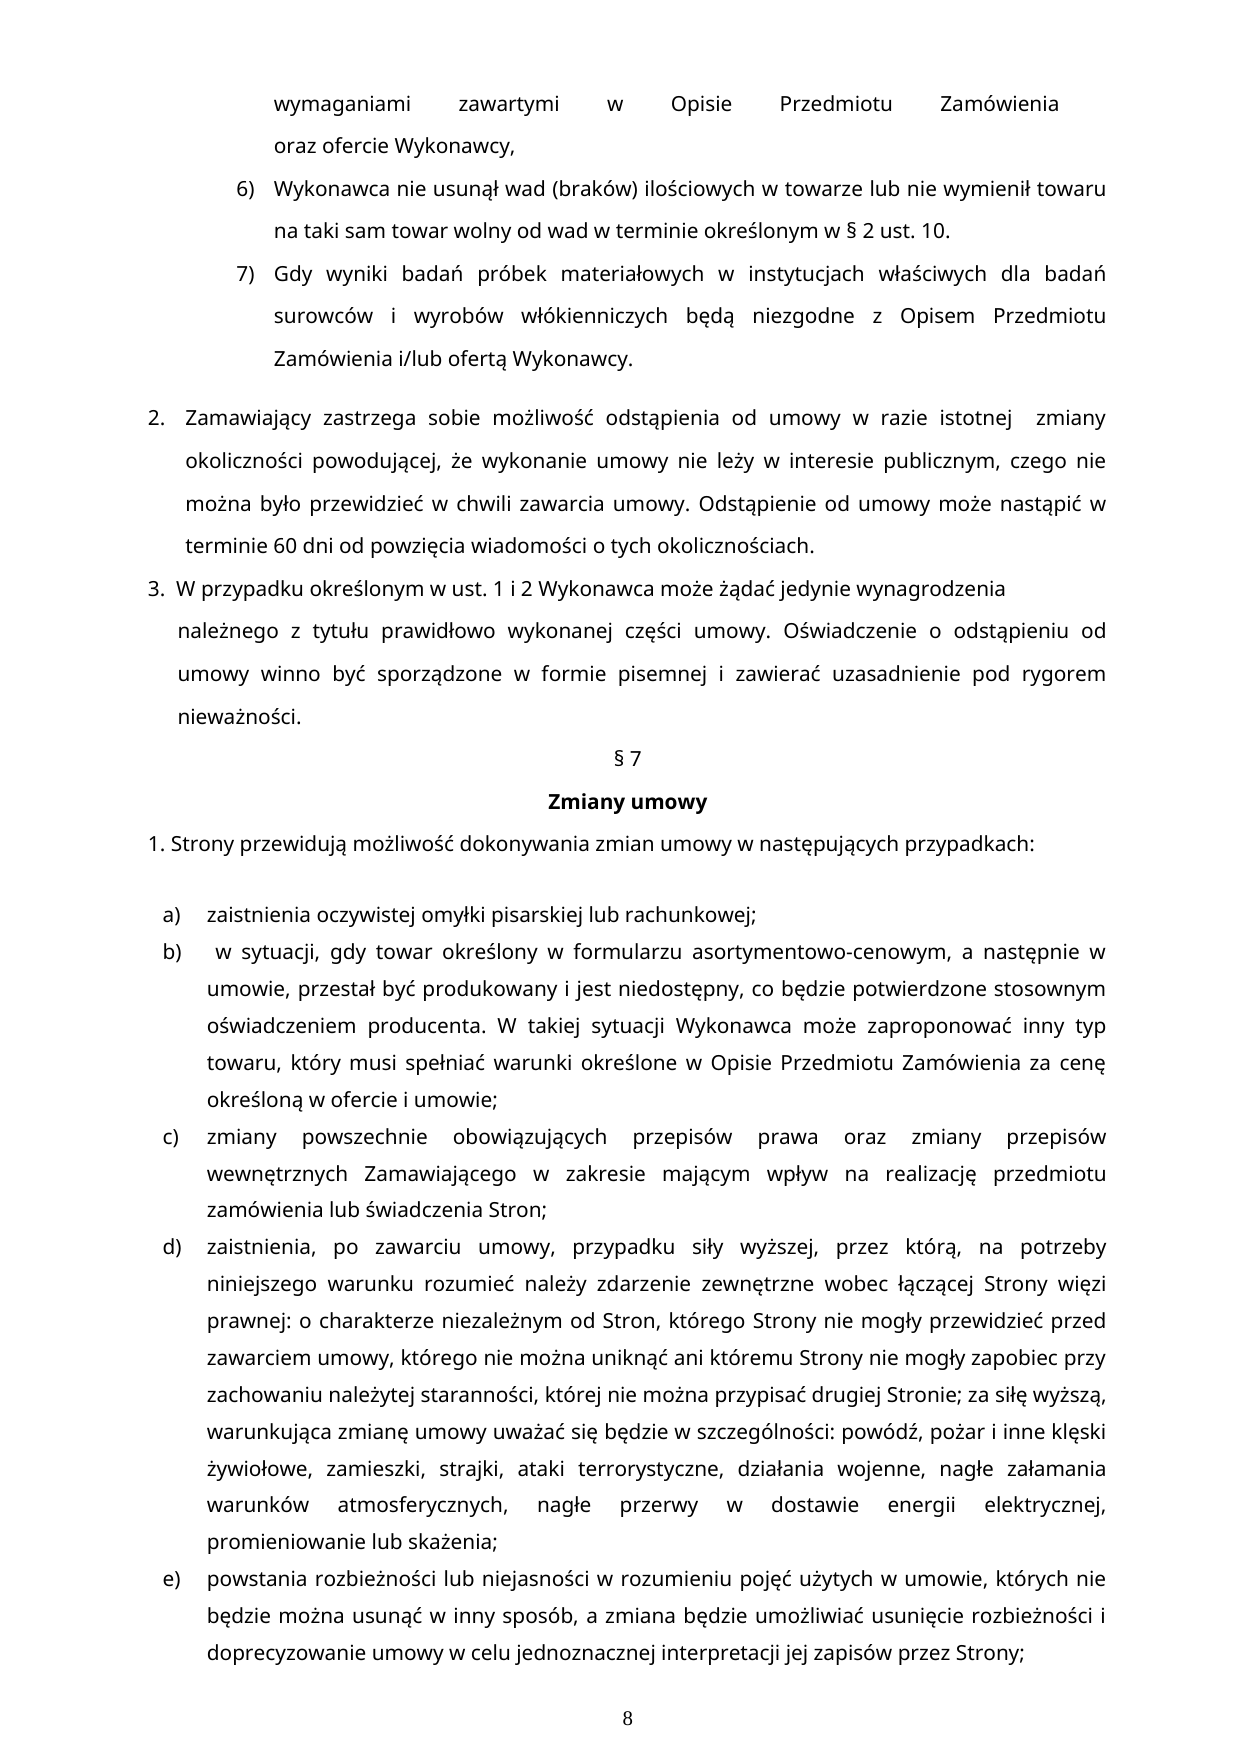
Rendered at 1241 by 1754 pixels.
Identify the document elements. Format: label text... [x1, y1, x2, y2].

text 1. Strony przewidują możliwość dokonywania zmian umowy w następujących przypadkach: [148, 829, 1107, 858]
text Zmiany umowy [148, 787, 1107, 815]
text § 7 [148, 744, 1107, 773]
list Gdy wyniki badań próbek materiałowych w instytucjach właściwych dla badań surowców i wyrobów włókienniczych będą niezgodne z Opisem Przedmiotu Zamówienia i/lub ofertą Wykonawcy. [236, 259, 1107, 373]
list w sytuacji, gdy towar określony w formularzu asortymentowo-cenowym, a następnie w umowie, przestał być produkowany i jest niedostępny, co będzie potwierdzone stosownym oświadczeniem producenta. W takiej sytuacji Wykonawca może zaproponować inny typ towaru, który musi spełniać warunki określone w Opisie Przedmiotu Zamówienia za cenę określoną w ofercie i umowie; [162, 937, 1107, 1113]
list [236, 89, 1107, 160]
list powstania rozbieżności lub niejasności w rozumieniu pojęć użytych w umowie, których nie będzie można usunąć w inny sposób, a zmiana będzie umożliwiać usunięcie rozbieżności i doprecyzowanie umowy w celu jednoznacznej interpretacji jej zapisów przez Strony; [162, 1564, 1107, 1667]
list zmiany powszechnie obowiązujących przepisów prawa oraz zmiany przepisów wewnętrznych Zamawiającego w zakresie mającym wpływ na realizację przedmiotu zamówienia lub świadczenia Stron; [162, 1122, 1107, 1224]
list zaistnienia oczywistej omyłki pisarskiej lub rachunkowej; [162, 901, 1107, 929]
list zaistnienia, po zawarciu umowy, przypadku siły wyższej, przez którą, na potrzeby niniejszego warunku rozumieć należy zdarzenie zewnętrzne wobec łączącej Strony więzi prawnej: o charakterze niezależnym od Stron, którego Strony nie mogły przewidzieć przed zawarciem umowy, którego nie można uniknąć ani któremu Strony nie mogły zapobiec przy zachowaniu należytej staranności, której nie można przypisać drugiej Stronie; za siłę wyższą, warunkująca zmianę umowy uważać się będzie w szczególności: powódź, pożar i inne klęski żywiołowe, zamieszki, strajki, ataki terrorystyczne, działania wojenne, nagłe załamania warunków atmosferycznych, nagłe przerwy w dostawie energii elektrycznej, promieniowanie lub skażenia; [162, 1232, 1107, 1556]
list Zamawiający zastrzega sobie możliwość odstąpienia od umowy w razie istotnej zmiany okoliczności powodującej, że wykonanie umowy nie leży w interesie publicznym, czego nie można było przewidzieć w chwili zawarcia umowy. Odstąpienie od umowy może nastąpić w terminie 60 dni od powzięcia wiadomości o tych okolicznościach. [148, 403, 1107, 560]
list Wykonawca nie usunął wad (braków) ilościowych w towarze lub nie wymienił towaru na taki sam towar wolny od wad w terminie określonym w § 2 ust. 10. [236, 174, 1107, 245]
text 3. W przypadku określonym w ust. 1 i 2 Wykonawca może żądać jedynie wynagrodzenia [148, 574, 1107, 602]
list należnego z tytułu prawidłowo wykonanej części umowy. Oświadczenie o odstąpieniu od umowy winno być sporządzone w formie pisemnej i zawierać uzasadnienie pod rygorem nieważności. [177, 617, 1107, 730]
